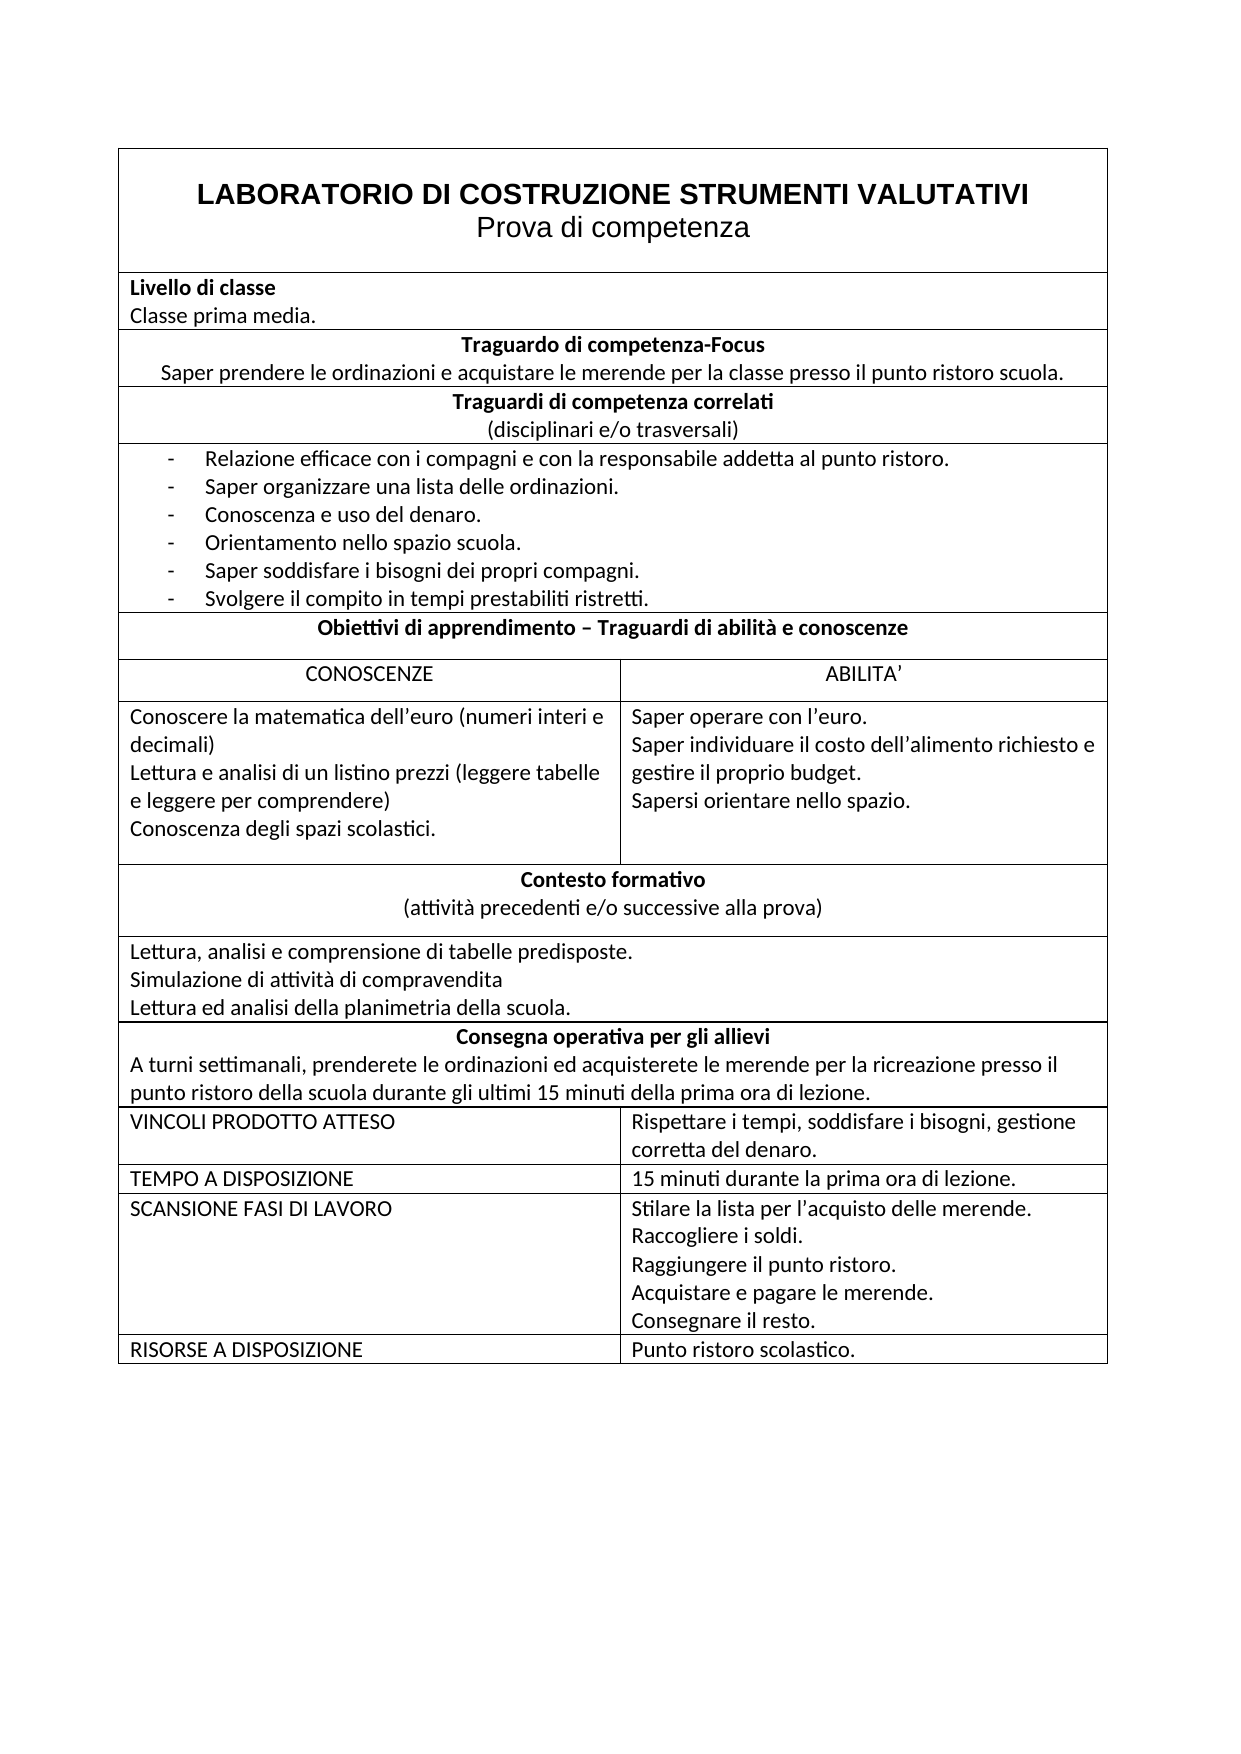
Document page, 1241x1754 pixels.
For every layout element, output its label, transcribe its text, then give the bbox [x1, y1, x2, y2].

table_cell Contesto formativo (attività precedenti e/o successive alla prova) [119, 865, 1107, 936]
table_cell Relazione efficace con i compagni e con la responsabile addetta al punto ristoro. Saper organizzare una lista delle ordinazioni. Conoscenza e uso del denaro. Orientamento nello spazio scuola. Saper soddisfare i bisogni dei propri compagni. Svolgere il compito in tempi prestabiliti ristretti. [119, 444, 1107, 612]
table_cell Rispettare i tempi, soddisfare i bisogni, gestione corretta del denaro. [621, 1108, 1107, 1163]
table_cell TEMPO A DISPOSIZIONE [119, 1165, 620, 1193]
table_cell 15 minuti durante la prima ora di lezione. [621, 1165, 1107, 1193]
table_cell Obiettivi di apprendimento – Traguardi di abilità e conoscenze [119, 613, 1107, 658]
table_cell Punto ristoro scolastico. [621, 1335, 1107, 1363]
table_cell Traguardo di competenza-Focus Saper prendere le ordinazioni e acquistare le merende per la classe presso il punto ristoro scuola. [119, 330, 1107, 386]
table_cell Stilare la lista per l’acquisto delle merende. Raccogliere i soldi. Raggiungere il punto ristoro. Acquistare e pagare le merende. Consegnare il resto. [621, 1194, 1107, 1334]
table_cell SCANSIONE FASI DI LAVORO [119, 1194, 620, 1334]
table_cell CONOSCENZE [119, 660, 620, 701]
table_cell Traguardi di competenza correlati (disciplinari e/o trasversali) [119, 387, 1107, 443]
table_cell RISORSE A DISPOSIZIONE [119, 1335, 620, 1363]
table_cell Lettura, analisi e comprensione di tabelle predisposte. Simulazione di attività di compravendita Lettura ed analisi della planimetria della scuola. [119, 937, 1107, 1021]
table_cell Conoscere la matematica dell’euro (numeri interi e decimali) Lettura e analisi di un listino prezzi (leggere tabelle e leggere per comprendere) Conoscenza degli spazi scolastici. [119, 702, 620, 864]
table_cell Saper operare con l’euro. Saper individuare il costo dell’alimento richiesto e gestire il proprio budget. Sapersi orientare nello spazio. [621, 702, 1107, 864]
table_cell ABILITA’ [621, 660, 1107, 701]
table_cell Consegna operativa per gli allievi A turni settimanali, prenderete le ordinazioni ed acquisterete le merende per la ricreazione presso il punto ristoro della scuola durante gli ultimi 15 minuti della prima ora di lezione. [119, 1023, 1107, 1106]
table_cell Livello di classe Classe prima media. [119, 273, 1107, 329]
table_header LABORATORIO DI COSTRUZIONE STRUMENTI VALUTATIVI Prova di competenza [119, 149, 1107, 272]
table_cell VINCOLI PRODOTTO ATTESO [119, 1108, 620, 1163]
